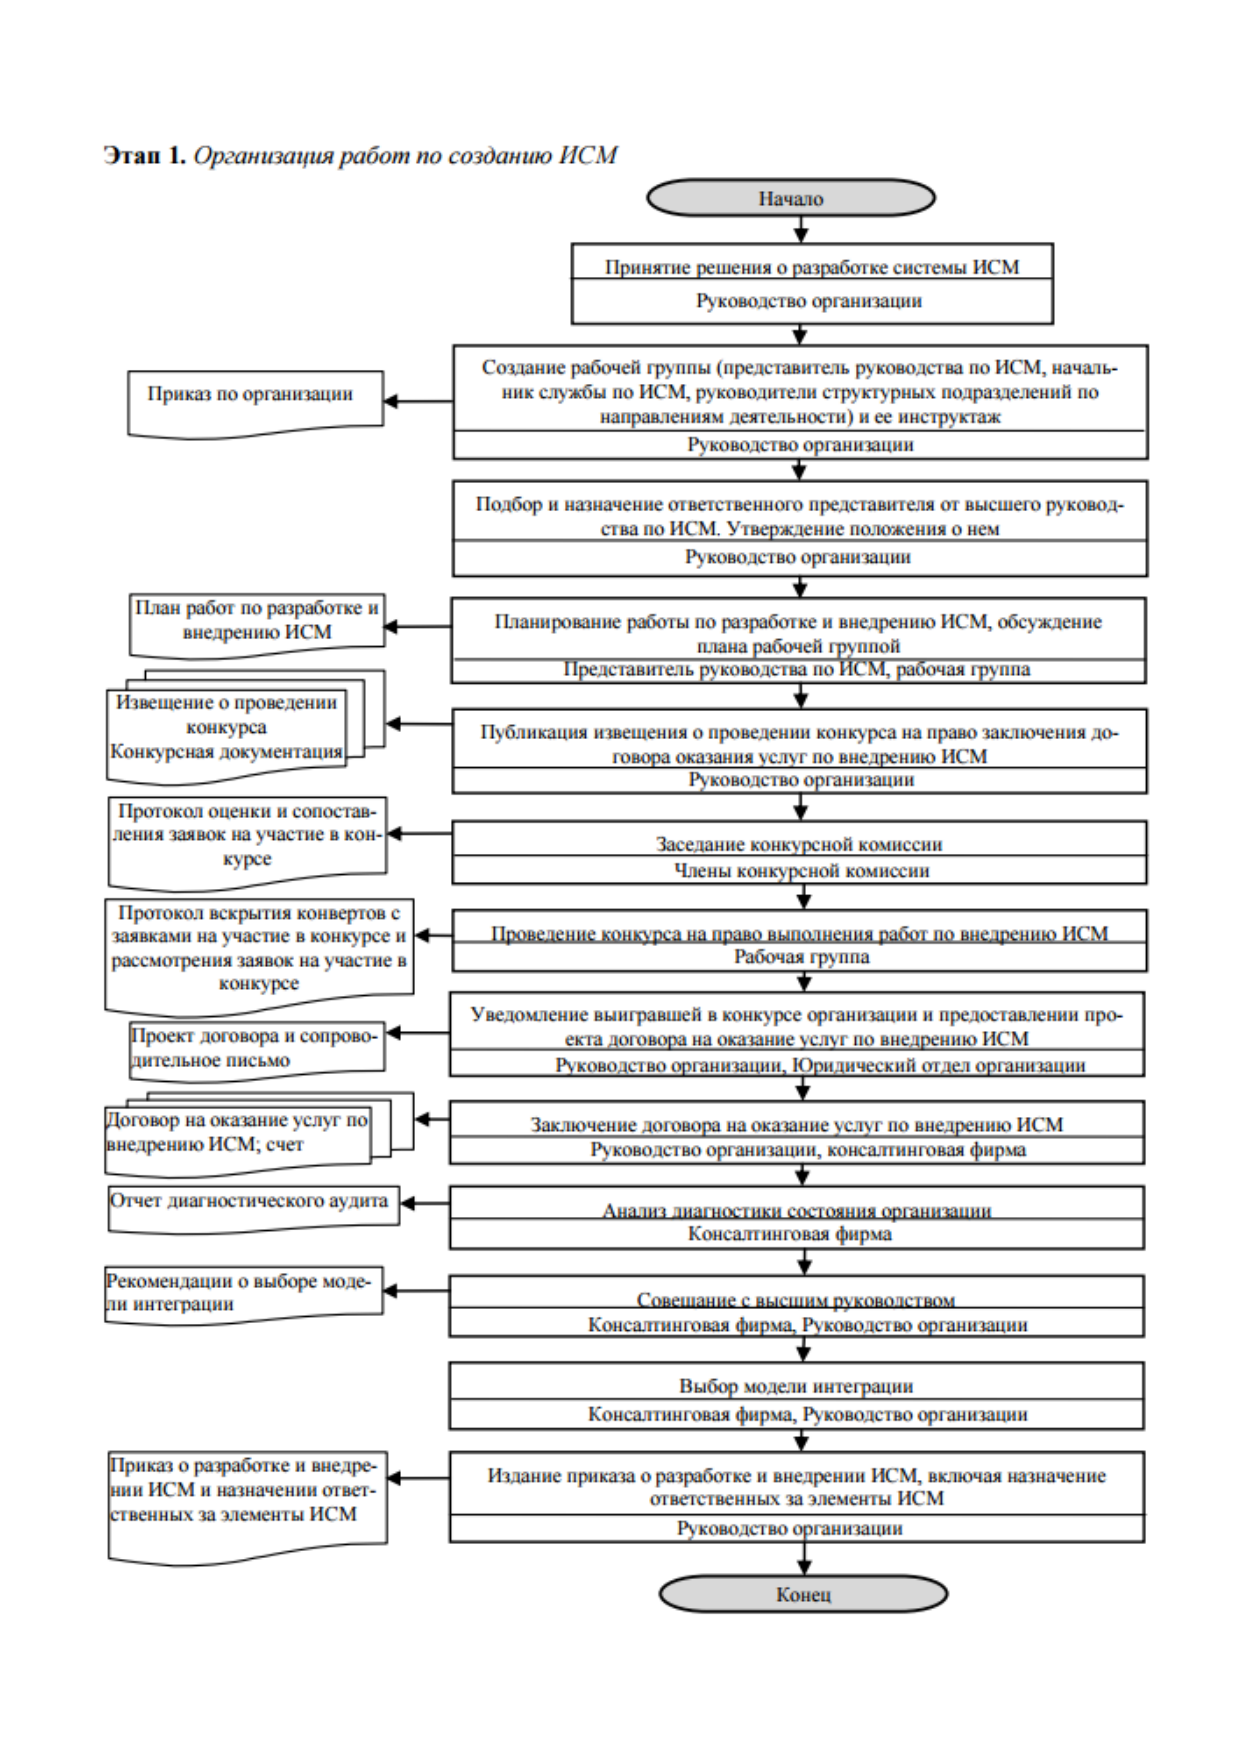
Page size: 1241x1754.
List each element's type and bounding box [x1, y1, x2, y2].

picture [73, 118, 1184, 1622]
